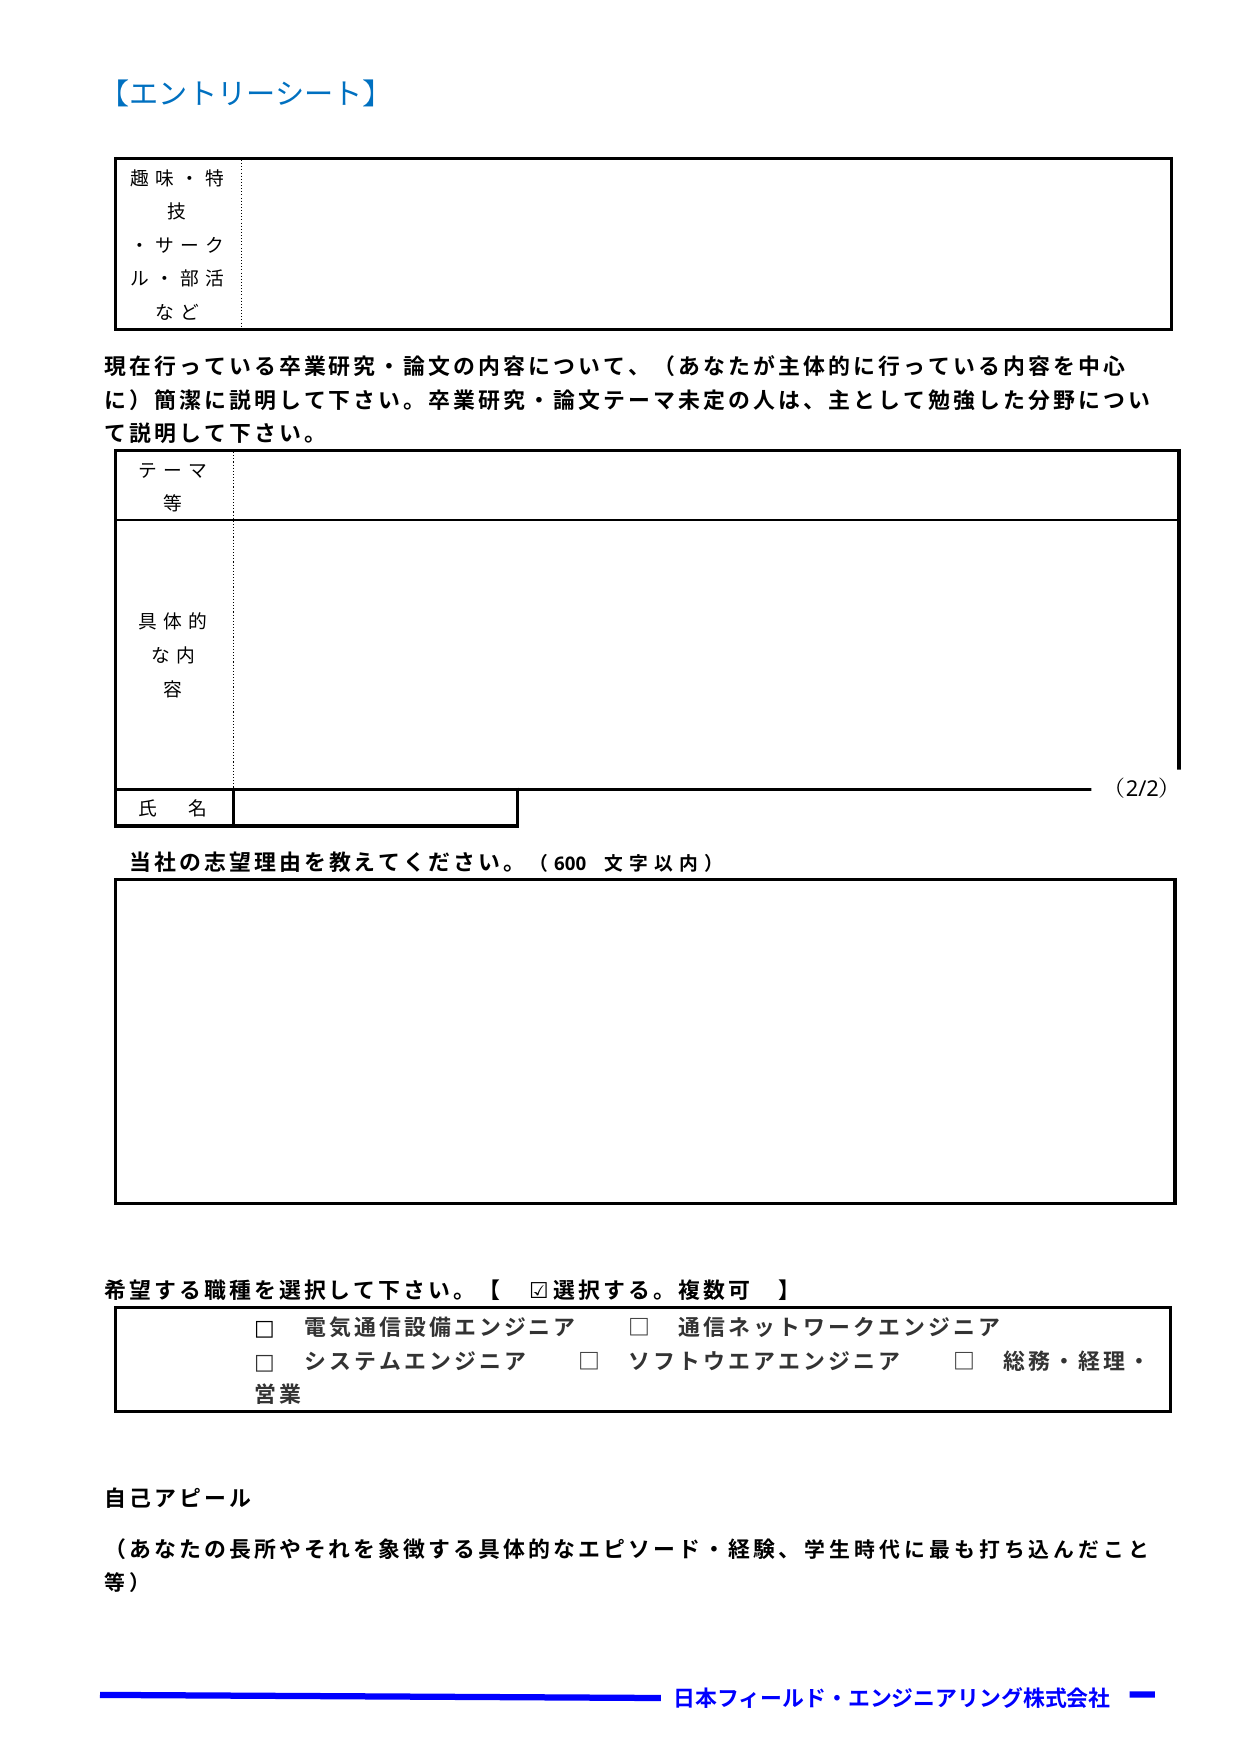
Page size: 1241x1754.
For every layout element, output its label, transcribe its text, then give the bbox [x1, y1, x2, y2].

table_cell 氏 名 [117, 791, 232, 824]
table_header テーマ等 [117, 452, 234, 519]
table_cell [235, 791, 516, 824]
text 希望する職種を選択して下さい。【 ☑選択する。複数可 】 [104, 1272, 1154, 1306]
table_cell 具体的な内 容 [117, 521, 234, 787]
text 自己アピール [104, 1480, 1154, 1514]
table_header 趣味・特技 ・サークル・部活など [117, 160, 241, 328]
text 現在行っている卒業研究・論文の内容について、（あなたが主体的に行っている内容を中心に）簡潔に説明して下さい。卒業研究・論文テーマ未定の人は、主として勉強した分野について説明して下さい。 [104, 348, 1154, 449]
text （あなたの長所やそれを象徴する具体的なエピソード・経験、学生時代に最も打ち込んだこと等） [104, 1531, 1154, 1598]
table_header [234, 452, 1177, 519]
table_header □ 電気通信設備エンジニア □ 通信ネットワークエンジニア □ システムエンジニア □ ソフトウエアエンジニア □ 総務・経理・営業 [117, 1309, 1169, 1410]
table_header [241, 160, 1170, 328]
text 当社の志望理由を教えてください。（600文字以内） [104, 844, 1154, 878]
table_header [117, 881, 1173, 1202]
table_cell [234, 521, 1177, 787]
